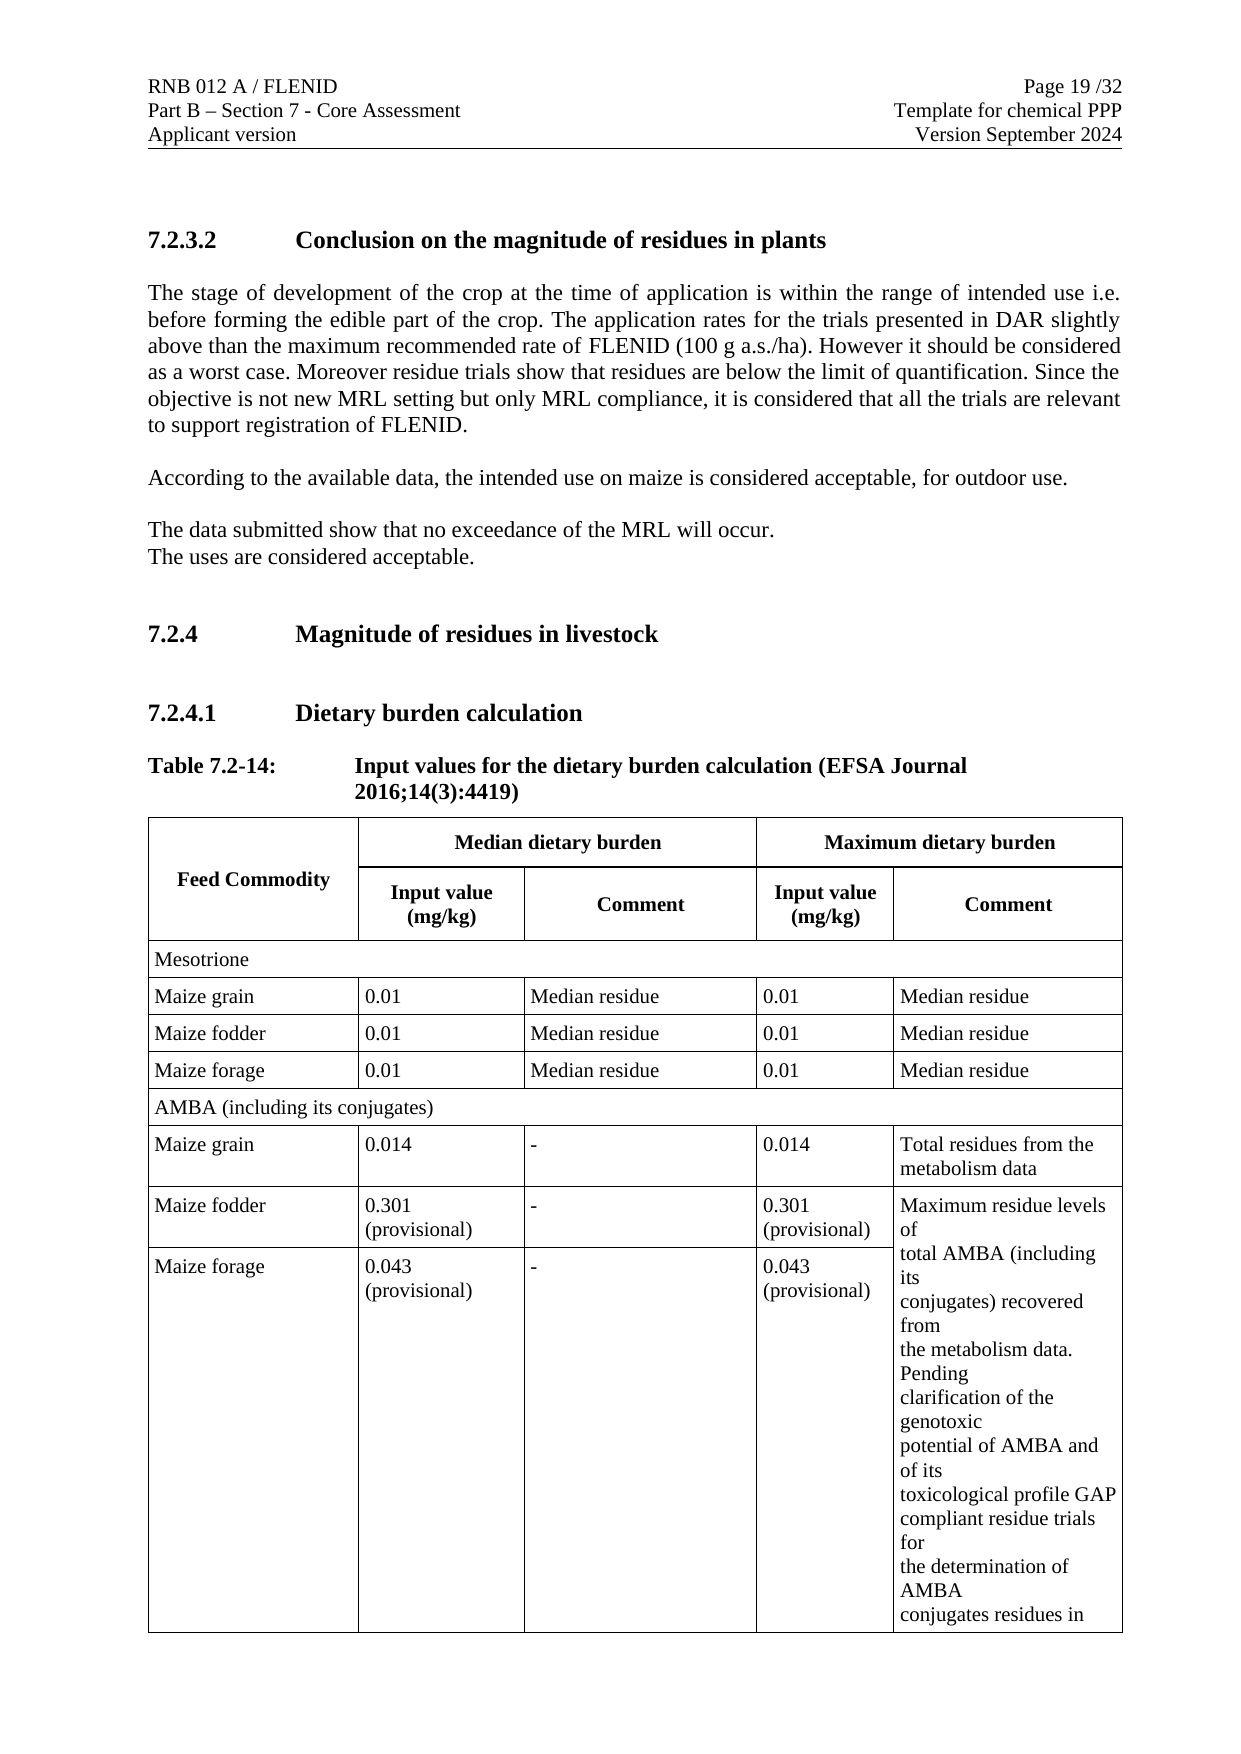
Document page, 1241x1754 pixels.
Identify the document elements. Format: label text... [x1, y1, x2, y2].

table_cell Comment [525, 868, 756, 940]
subtitle Conclusion on the magnitude of residues in plants [148, 226, 1122, 254]
table_cell 0.01 [359, 1052, 524, 1088]
table_cell Maize forage [149, 1052, 358, 1088]
table_cell 0.014 [757, 1126, 893, 1186]
table_cell Total residues from the metabolism data [894, 1126, 1122, 1186]
table_cell AMBA (including its conjugates) [149, 1089, 1122, 1125]
table_cell - [525, 1126, 756, 1186]
table_cell 0.01 [757, 1052, 893, 1088]
table_cell Maize fodder [149, 1187, 358, 1247]
table_cell Comment [894, 868, 1122, 940]
text The stage of development of the crop at the time of application is within the range of intended use i.e. before forming the edible part of the crop. The application rates for the trials presented in DAR slightly above than the maximum recommended rate of FLENID (100 g a.s./ha). However it should be considered as a worst case. Moreover residue trials show that residues are below the limit of quantification. Since the objective is not new MRL setting but only MRL compliance, it is considered that all the trials are relevant to support registration of FLENID. [148, 279, 1122, 437]
table_cell 0.043 (provisional) [359, 1248, 524, 1632]
table_header Maximum dietary burden [757, 818, 1122, 866]
table_cell 0.01 [757, 1015, 893, 1051]
subtitle Magnitude of residues in livestock [148, 619, 1122, 648]
table_cell Maize fodder [149, 1015, 358, 1051]
table_cell Maize forage [149, 1248, 358, 1632]
table_cell Median residue [894, 1015, 1122, 1051]
table_cell Maize grain [149, 1126, 358, 1186]
table_cell 0.01 [757, 978, 893, 1014]
table_cell Input value (mg/kg) [757, 868, 893, 940]
table_cell Mesotrione [149, 941, 1122, 977]
table_cell Median residue [525, 1052, 756, 1088]
table_cell Median residue [894, 978, 1122, 1014]
text The data submitted show that no exceedance of the MRL will occur. [148, 516, 1122, 543]
table_cell 0.014 [359, 1126, 524, 1186]
table_cell Median residue [894, 1052, 1122, 1088]
table_header Median dietary burden [359, 818, 756, 866]
table_cell Maize grain [149, 978, 358, 1014]
table_cell 0.043 (provisional) [757, 1248, 893, 1632]
text According to the available data, the intended use on maize is considered acceptable, for outdoor use. [148, 464, 1122, 490]
table_cell 0.301 (provisional) [359, 1187, 524, 1247]
table_cell Median residue [525, 978, 756, 1014]
table_cell 0.301 (provisional) [757, 1187, 893, 1247]
table_cell 0.01 [359, 978, 524, 1014]
table_cell - [525, 1187, 756, 1247]
table_cell Median residue [525, 1015, 756, 1051]
table_cell Maximum residue levels of total AMBA (including its conjugates) recovered from the metabolism data. Pending clarification of the genotoxic potential of AMBA and of its toxicological profile GAP compliant residue trials for the determination of AMBA conjugates residues in maize fodder, forage may be needed and the livestock dietary burden to be revised accordingly. [894, 1187, 1122, 1632]
table_header Feed Commodity [149, 818, 358, 940]
table_cell - [525, 1248, 756, 1632]
subtitle Dietary burden calculation [148, 698, 1122, 727]
text The uses are considered acceptable. [148, 543, 1122, 569]
table_cell Input value (mg/kg) [359, 868, 524, 940]
table_cell 0.01 [359, 1015, 524, 1051]
